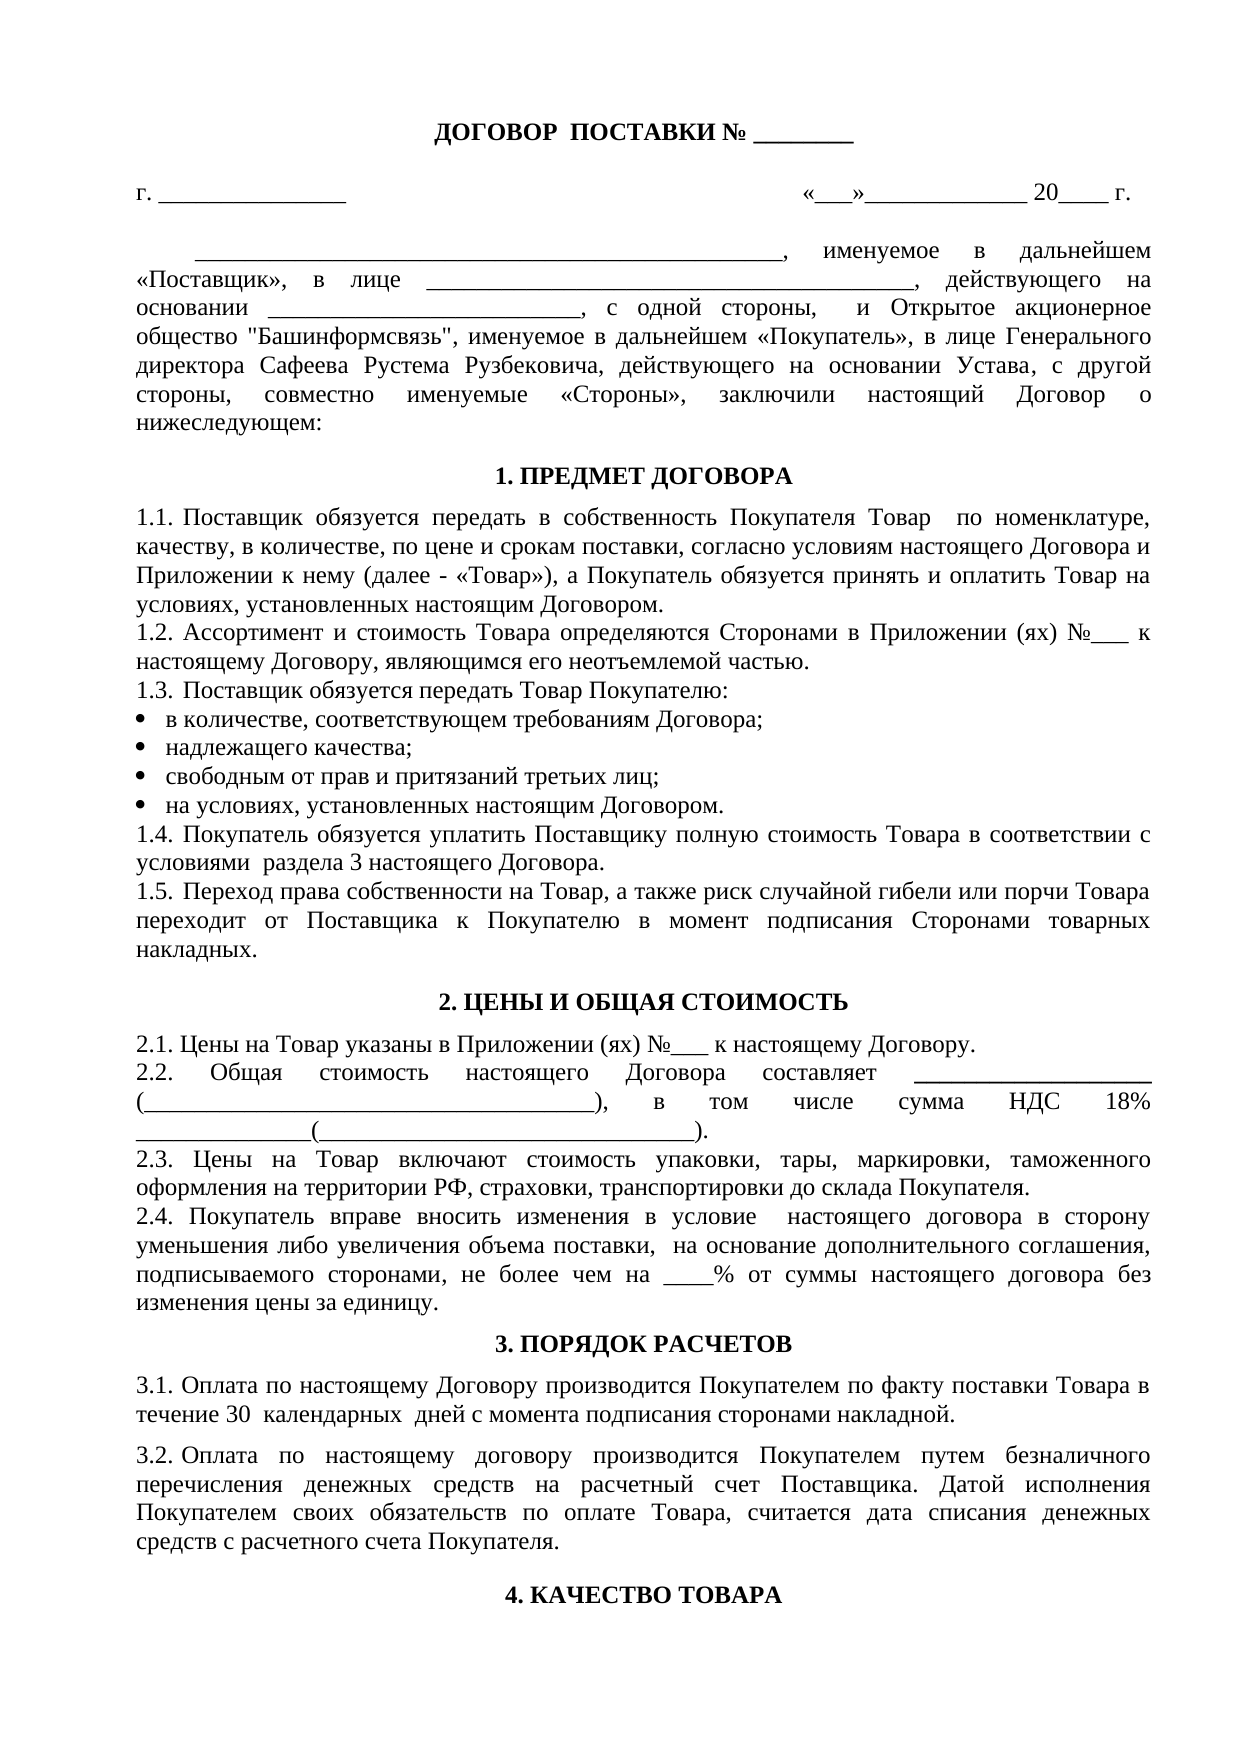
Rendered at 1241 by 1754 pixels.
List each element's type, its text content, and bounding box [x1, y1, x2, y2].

list Ассортимент и стоимость Товара определяются Сторонами в Приложении (ях) №___ к настоящему Договору, являющимся его неотъемлемой частью. [136, 617, 1152, 675]
text 2.2. Общая стоимость настоящего Договора составляет ___________________ (____________________________________), в том числе сумма НДС 18% ______________(______________________________). [136, 1057, 1152, 1144]
text 3. ПОРЯДОК РАСЧЕТОВ [136, 1329, 1152, 1357]
list 2.3. Цены на Товар включают стоимость упаковки, тары, маркировки, таможенного оформления на территории РФ, страховки, транспортировки до склада Покупателя. [136, 1144, 1152, 1201]
text 2. ЦЕНЫ И ОБЩАЯ СТОИМОСТЬ [136, 987, 1152, 1016]
list в количестве, соответствующем требованиям Договора; [136, 704, 1152, 732]
list Поставщик обязуется передать в собственность Покупателя Товар по номенклатуре, качеству, в количестве, по цене и срокам поставки, согласно условиям настоящего Договора и Приложении к нему (далее - «Товар»), а Покупатель обязуется принять и оплатить Товар на условиях, установленных настоящим Договором. [136, 502, 1152, 617]
list Оплата по настоящему Договору производится Покупателем по факту поставки Товара в течение 30 календарных дней с момента подписания сторонами накладной. [136, 1370, 1152, 1427]
list Поставщик обязуется передать Товар Покупателю: [136, 675, 1152, 704]
text 1. ПРЕДМЕТ ДОГОВОРА [136, 461, 1152, 490]
list 2.4. Покупатель вправе вносить изменения в условие настоящего договора в сторону уменьшения либо увеличения объема поставки, на основание дополнительного соглашения, подписываемого сторонами, не более чем на ____% от суммы настоящего договора без изменения цены за единицу. [136, 1201, 1152, 1316]
list Оплата по настоящему договору производится Покупателем путем безналичного перечисления денежных средств на расчетный счет Поставщика. Датой исполнения Покупателем своих обязательств по оплате Товара, считается дата списания денежных средств с расчетного счета Покупателя. [136, 1440, 1152, 1555]
list Покупатель обязуется уплатить Поставщику полную стоимость Товара в соответствии с условиями раздела 3 настоящего Договора. [136, 819, 1152, 876]
text _______________________________________________, именуемое в дальнейшем «Поставщик», в лице _______________________________________, действующего на основании _________________________, с одной стороны, и Открытое акционерное общество "Башинформсвязь", именуемое в дальнейшем «Покупатель», в лице Генерального директора Сафеева Рустема Рузбековича, действующего на основании Устава, с другой стороны, совместно именуемые «Стороны», заключили настоящий Договор о нижеследующем: [136, 235, 1152, 436]
list Переход права собственности на Товар, а также риск случайной гибели или порчи Товара переходит от Поставщика к Покупателю в момент подписания Сторонами товарных накладных. [136, 876, 1152, 962]
list на условиях, установленных настоящим Договором. [136, 790, 1152, 819]
list свободным от прав и притязаний третьих лиц; [136, 761, 1152, 790]
list надлежащего качества; [136, 732, 1152, 761]
list 2.1. Цены на Товар указаны в Приложении (ях) №___ к настоящему Договору. [136, 1029, 1152, 1057]
text г. _______________ «___»_____________ 20____ г. [136, 177, 1152, 206]
text ДОГОВОР ПОСТАВКИ № ________ [136, 117, 1152, 146]
text 4. КАЧЕСТВО ТОВАРА [136, 1580, 1152, 1609]
